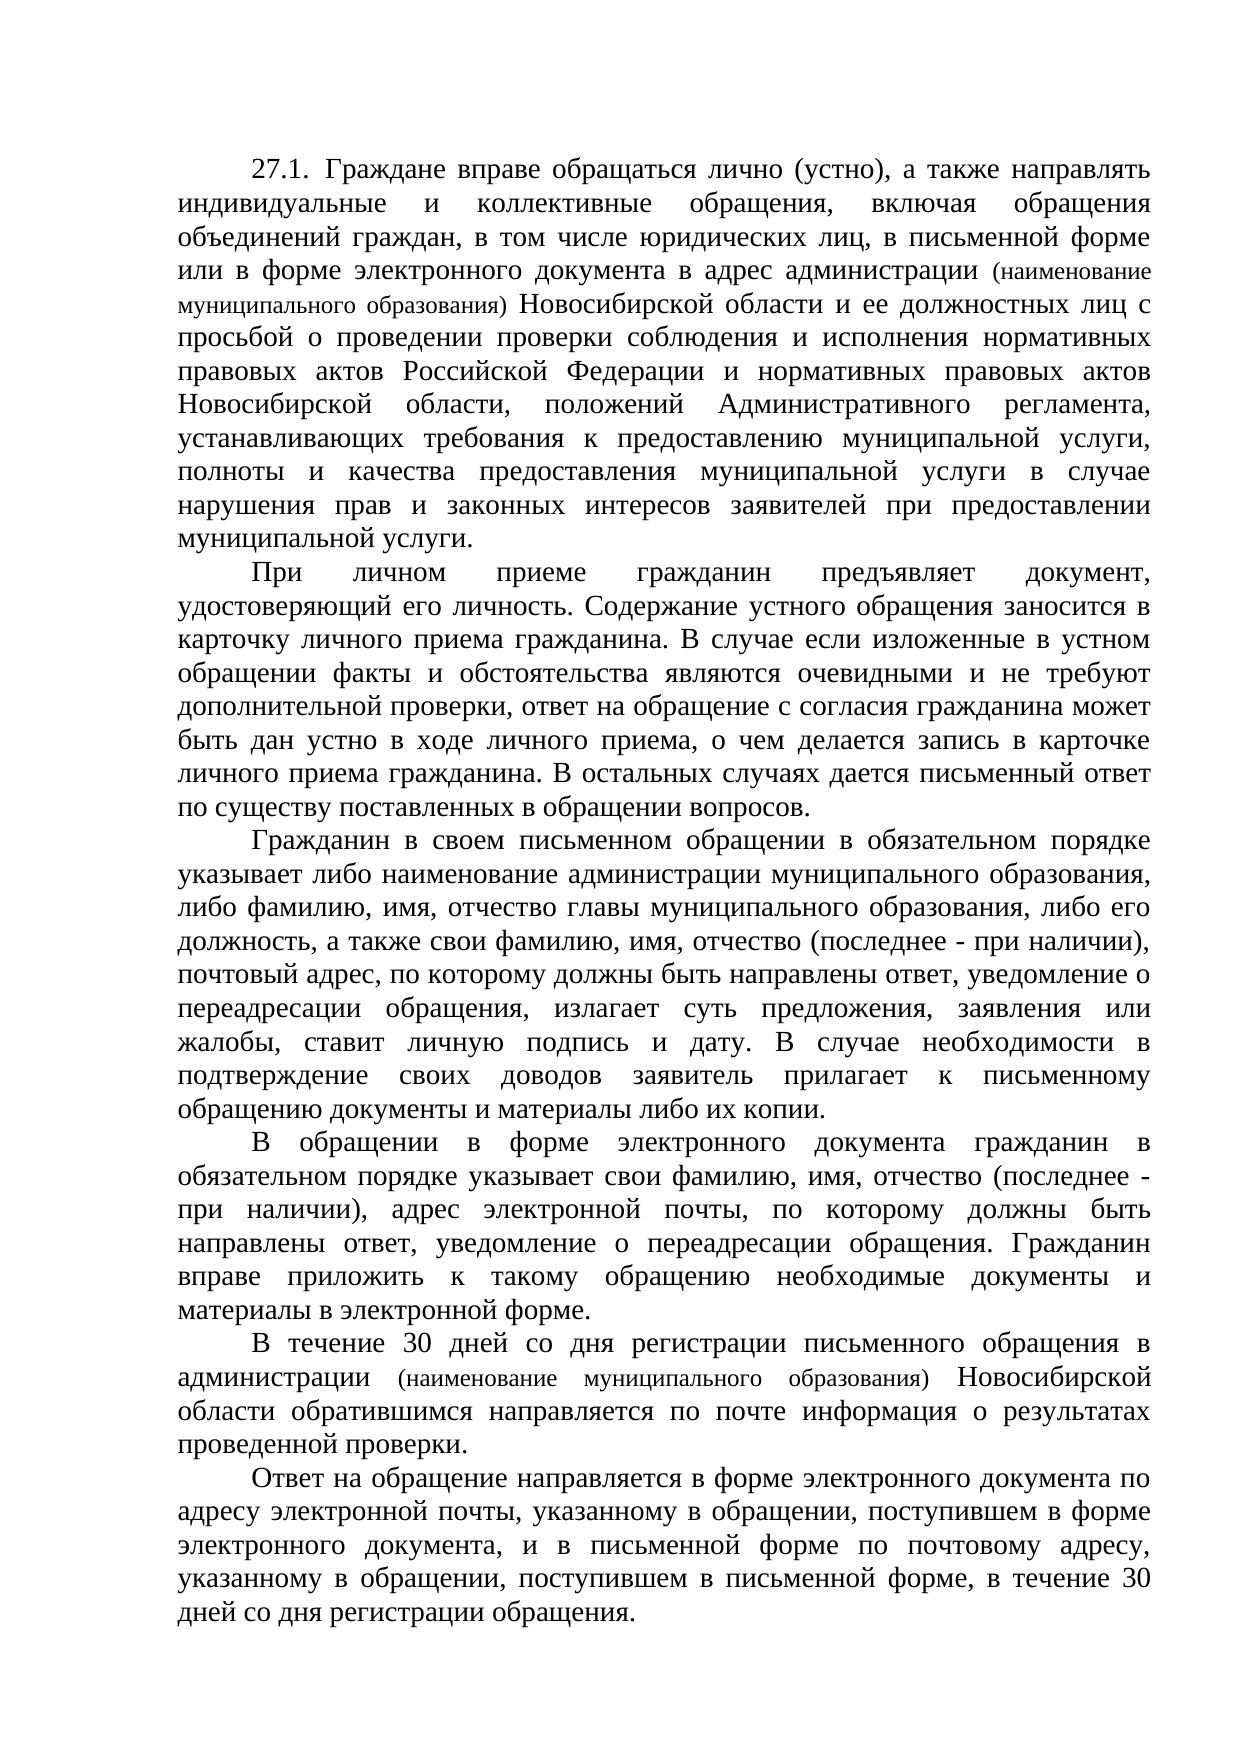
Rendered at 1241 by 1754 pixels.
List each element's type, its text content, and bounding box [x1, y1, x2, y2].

text В течение 30 дней со дня регистрации письменного обращения в администрации (наименование муниципального образования) Новосибирской области обратившимся направляется по почте информация о результатах проведенной проверки. [177, 1326, 1152, 1460]
text Гражданин в своем письменном обращении в обязательном порядке указывает либо наименование администрации муниципального образования, либо фамилию, имя, отчество главы муниципального образования, либо его должность, а также свои фамилию, имя, отчество (последнее - при наличии), почтовый адрес, по которому должны быть направлены ответ, уведомление о переадресации обращения, излагает суть предложения, заявления или жалобы, ставит личную подпись и дату. В случае необходимости в подтверждение своих доводов заявитель прилагает к письменному обращению документы и материалы либо их копии. [177, 822, 1152, 1124]
text В обращении в форме электронного документа гражданин в обязательном порядке указывает свои фамилию, имя, отчество (последнее - при наличии), адрес электронной почты, по которому должны быть направлены ответ, уведомление о переадресации обращения. Гражданин вправе приложить к такому обращению необходимые документы и материалы в электронной форме. [177, 1124, 1152, 1326]
text Ответ на обращение направляется в форме электронного документа по адресу электронной почты, указанному в обращении, поступившем в форме электронного документа, и в письменной форме по почтовому адресу, указанному в обращении, поступившем в письменной форме, в течение 30 дней со дня регистрации обращения. [177, 1460, 1152, 1627]
text При личном приеме гражданин предъявляет документ, удостоверяющий его личность. Содержание устного обращения заносится в карточку личного приема гражданина. В случае если изложенные в устном обращении факты и обстоятельства являются очевидными и не требуют дополнительной проверки, ответ на обращение с согласия гражданина может быть дан устно в ходе личного приема, о чем делается запись в карточке личного приема гражданина. В остальных случаях дается письменный ответ по существу поставленных в обращении вопросов. [177, 554, 1152, 822]
text 27.1. Граждане вправе обращаться лично (устно), а также направлять индивидуальные и коллективные обращения, включая обращения объединений граждан, в том числе юридических лиц, в письменной форме или в форме электронного документа в адрес администрации (наименование муниципального образования) Новосибирской области и ее должностных лиц с просьбой о проведении проверки соблюдения и исполнения нормативных правовых актов Российской Федерации и нормативных правовых актов Новосибирской области, положений Административного регламента, устанавливающих требования к предоставлению муниципальной услуги, полноты и качества предоставления муниципальной услуги в случае нарушения прав и законных интересов заявителей при предоставлении муниципальной услуги. [177, 152, 1152, 554]
